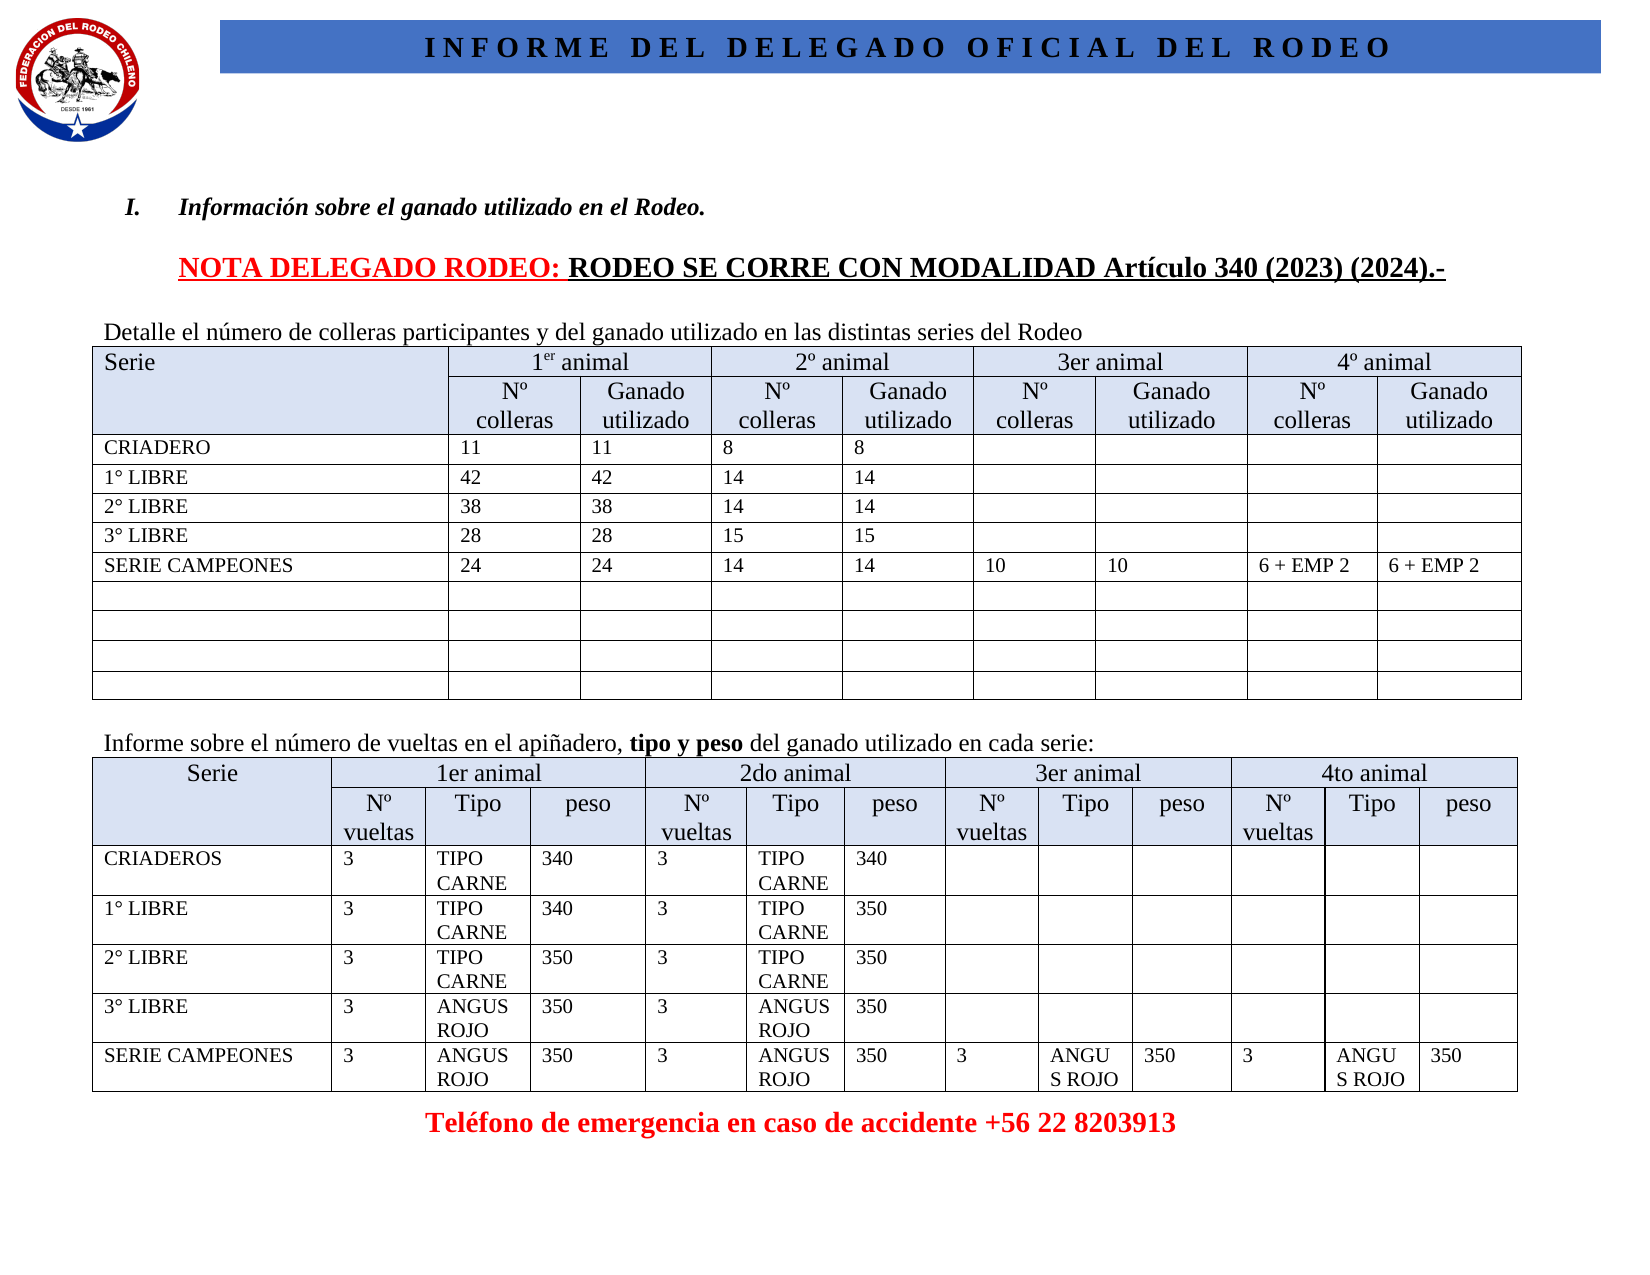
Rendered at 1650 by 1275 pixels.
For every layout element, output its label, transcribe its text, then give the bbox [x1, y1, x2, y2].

table_cell [1248, 494, 1377, 522]
picture [15, 18, 140, 142]
table_cell [581, 672, 711, 698]
table_cell 8 [843, 435, 973, 463]
table_cell TIPO CARNE [747, 846, 844, 894]
table_cell [1378, 641, 1521, 671]
table_cell TIPO CARNE [747, 896, 844, 944]
table_cell [93, 582, 448, 610]
table_cell ANGUS ROJO [747, 994, 844, 1042]
table_cell [974, 672, 1095, 698]
table_cell [1096, 672, 1247, 698]
table_cell 24 [581, 553, 711, 581]
table_cell 3 [332, 846, 425, 894]
table_cell [93, 672, 448, 698]
table_cell [93, 641, 448, 671]
table_cell [843, 582, 973, 610]
table_cell [946, 945, 1038, 993]
table_cell [974, 523, 1095, 552]
table_cell [449, 611, 580, 640]
table_cell [1133, 896, 1231, 944]
table_cell 3 [646, 846, 746, 894]
table_cell [1039, 994, 1132, 1042]
table_cell [1248, 582, 1377, 610]
table_cell 15 [843, 523, 973, 552]
table_header 1er animal [332, 758, 645, 787]
table_cell ANGUS ROJO [426, 1043, 530, 1091]
table_cell [449, 641, 580, 671]
table_cell [581, 641, 711, 671]
table_cell 3° LIBRE [93, 523, 448, 552]
table_cell CRIADERO [93, 435, 448, 463]
table_cell 350 [845, 945, 945, 993]
table_cell Nº colleras [712, 377, 842, 434]
table_cell Ganado utilizado [1378, 377, 1521, 434]
table_cell 14 [712, 494, 842, 522]
table_cell 340 [531, 846, 645, 894]
table_cell [946, 846, 1038, 894]
table_cell [1232, 846, 1324, 894]
table_cell 2° LIBRE [93, 494, 448, 522]
table_cell [974, 465, 1095, 493]
table_cell Ganado utilizado [843, 377, 973, 434]
table_cell ANGUS ROJO [1326, 1043, 1419, 1091]
table_cell [974, 611, 1095, 640]
table_cell 350 [531, 945, 645, 993]
table_cell [1420, 945, 1517, 993]
table_cell ANGUS ROJO [426, 994, 530, 1042]
table_cell [1133, 846, 1231, 894]
table_cell [974, 641, 1095, 671]
table_cell Ganado utilizado [1096, 377, 1247, 434]
table_cell [1232, 994, 1324, 1042]
table_cell [1378, 582, 1521, 610]
table_cell [1378, 611, 1521, 640]
table_cell [1420, 896, 1517, 944]
table_cell 350 [531, 1043, 645, 1091]
table_cell Tipo [1326, 788, 1419, 845]
table_cell [1133, 945, 1231, 993]
table_cell 350 [845, 1043, 945, 1091]
table_cell [1248, 465, 1377, 493]
table_cell 2° LIBRE [93, 945, 331, 993]
table_cell 42 [449, 465, 580, 493]
table_cell 350 [845, 896, 945, 944]
table_cell Nº vueltas [332, 788, 425, 845]
table_cell 3 [1232, 1043, 1324, 1091]
table_cell Tipo [426, 788, 530, 845]
table_cell [1326, 896, 1419, 944]
table_cell 3 [332, 896, 425, 944]
table_cell 28 [581, 523, 711, 552]
table_cell 3 [946, 1043, 1038, 1091]
table_cell [1420, 846, 1517, 894]
table_cell peso [1133, 788, 1231, 845]
table_header 4º animal [1248, 347, 1521, 376]
table_cell Nº colleras [1248, 377, 1377, 434]
table_cell 15 [712, 523, 842, 552]
table_cell [1096, 582, 1247, 610]
table_cell [581, 582, 711, 610]
table_cell [1378, 672, 1521, 698]
table_cell TIPO CARNE [426, 945, 530, 993]
table_cell 1° LIBRE [93, 465, 448, 493]
table_cell 3 [646, 896, 746, 944]
table_cell 24 [449, 553, 580, 581]
table_cell [449, 672, 580, 698]
table_cell 350 [1420, 1043, 1517, 1091]
table_cell 3 [332, 1043, 425, 1091]
table_cell [1039, 945, 1132, 993]
table_cell 3° LIBRE [93, 994, 331, 1042]
table_cell 350 [1133, 1043, 1231, 1091]
table_cell 11 [581, 435, 711, 463]
table_cell 6 + EMP 2 [1248, 553, 1377, 581]
table_cell [1378, 435, 1521, 463]
table_cell ANGUS ROJO [1039, 1043, 1132, 1091]
table_cell TIPO CARNE [426, 846, 530, 894]
table_cell [1096, 523, 1247, 552]
table_cell 6 + EMP 2 [1378, 553, 1521, 581]
table_cell Tipo [1039, 788, 1132, 845]
list Información sobre el ganado utilizado en el Rodeo. [141, 192, 1536, 221]
table_cell 8 [712, 435, 842, 463]
text Informe sobre el número de vueltas en el apiñadero, tipo y peso del ganado utilizado en cada serie: [103, 728, 1536, 757]
table_cell [974, 494, 1095, 522]
table_cell [1133, 994, 1231, 1042]
table_cell [712, 611, 842, 640]
table_header 2º animal [712, 347, 973, 376]
table_header Serie [93, 758, 331, 845]
table_cell [1248, 641, 1377, 671]
list NOTA DELEGADO RODEO: RODEO SE CORRE CON MODALIDAD Artículo 340 (2023) (2024).- [178, 250, 1536, 283]
table_cell [93, 611, 448, 640]
table_cell 28 [449, 523, 580, 552]
table_header 4to animal [1232, 758, 1517, 787]
table_cell [974, 582, 1095, 610]
table_cell [1248, 435, 1377, 463]
table_cell Nº colleras [449, 377, 580, 434]
table_cell Nº vueltas [1232, 788, 1324, 845]
table_cell 3 [332, 945, 425, 993]
table_cell 14 [712, 465, 842, 493]
table_cell [1096, 465, 1247, 493]
table_header 2do animal [646, 758, 945, 787]
table_cell SERIE CAMPEONES [93, 553, 448, 581]
table_cell 3 [646, 1043, 746, 1091]
table_cell [1326, 994, 1419, 1042]
table_cell TIPO CARNE [426, 896, 530, 944]
table_cell peso [531, 788, 645, 845]
table_cell peso [1420, 788, 1517, 845]
table_cell CRIADEROS [93, 846, 331, 894]
table_cell 1° LIBRE [93, 896, 331, 944]
table_cell [1378, 465, 1521, 493]
table_cell [1420, 994, 1517, 1042]
table_cell 340 [845, 846, 945, 894]
table_cell [1326, 846, 1419, 894]
table_cell 11 [449, 435, 580, 463]
table_cell TIPO CARNE [747, 945, 844, 993]
table_cell [712, 641, 842, 671]
table_cell 38 [449, 494, 580, 522]
table_cell 14 [712, 553, 842, 581]
table_cell Nº colleras [974, 377, 1095, 434]
table_cell 340 [531, 896, 645, 944]
table_cell 14 [843, 465, 973, 493]
table_cell 10 [974, 553, 1095, 581]
table_cell [581, 611, 711, 640]
table_cell ANGUS ROJO [747, 1043, 844, 1091]
table_cell 3 [646, 994, 746, 1042]
table_cell Ganado utilizado [581, 377, 711, 434]
table_cell [1248, 611, 1377, 640]
table_cell 42 [581, 465, 711, 493]
table_cell 3 [646, 945, 746, 993]
text Detalle el número de colleras participantes y del ganado utilizado en las distintas series del Rodeo [103, 317, 1536, 346]
table_cell [1096, 435, 1247, 463]
table_cell [1096, 641, 1247, 671]
table_cell [946, 994, 1038, 1042]
table_cell 3 [332, 994, 425, 1042]
table_cell [1326, 945, 1419, 993]
table_cell [1039, 896, 1132, 944]
table_cell [1232, 945, 1324, 993]
table_cell 350 [845, 994, 945, 1042]
table_cell [1232, 896, 1324, 944]
table_cell [1096, 611, 1247, 640]
table_cell peso [845, 788, 945, 845]
table_cell [712, 672, 842, 698]
table_header 3er animal [974, 347, 1247, 376]
table_cell [946, 896, 1038, 944]
table_cell [1096, 494, 1247, 522]
table_cell 14 [843, 494, 973, 522]
table_cell [1248, 672, 1377, 698]
table_cell [449, 582, 580, 610]
table_cell Nº vueltas [946, 788, 1038, 845]
table_cell Nº vueltas [646, 788, 746, 845]
table_cell [1378, 523, 1521, 552]
table_cell [712, 582, 842, 610]
table_cell 10 [1096, 553, 1247, 581]
table_cell Tipo [747, 788, 844, 845]
table_header 3er animal [946, 758, 1231, 787]
table_cell SERIE CAMPEONES [93, 1043, 331, 1091]
table_cell 38 [581, 494, 711, 522]
table_cell [1039, 846, 1132, 894]
table_cell [843, 641, 973, 671]
table_header Serie [93, 347, 448, 434]
table_header 1er animal [449, 347, 711, 376]
table_cell [843, 672, 973, 698]
table_cell [1248, 523, 1377, 552]
table_cell 350 [531, 994, 645, 1042]
table_cell [843, 611, 973, 640]
table_cell [1378, 494, 1521, 522]
table_cell [974, 435, 1095, 463]
table_cell 14 [843, 553, 973, 581]
